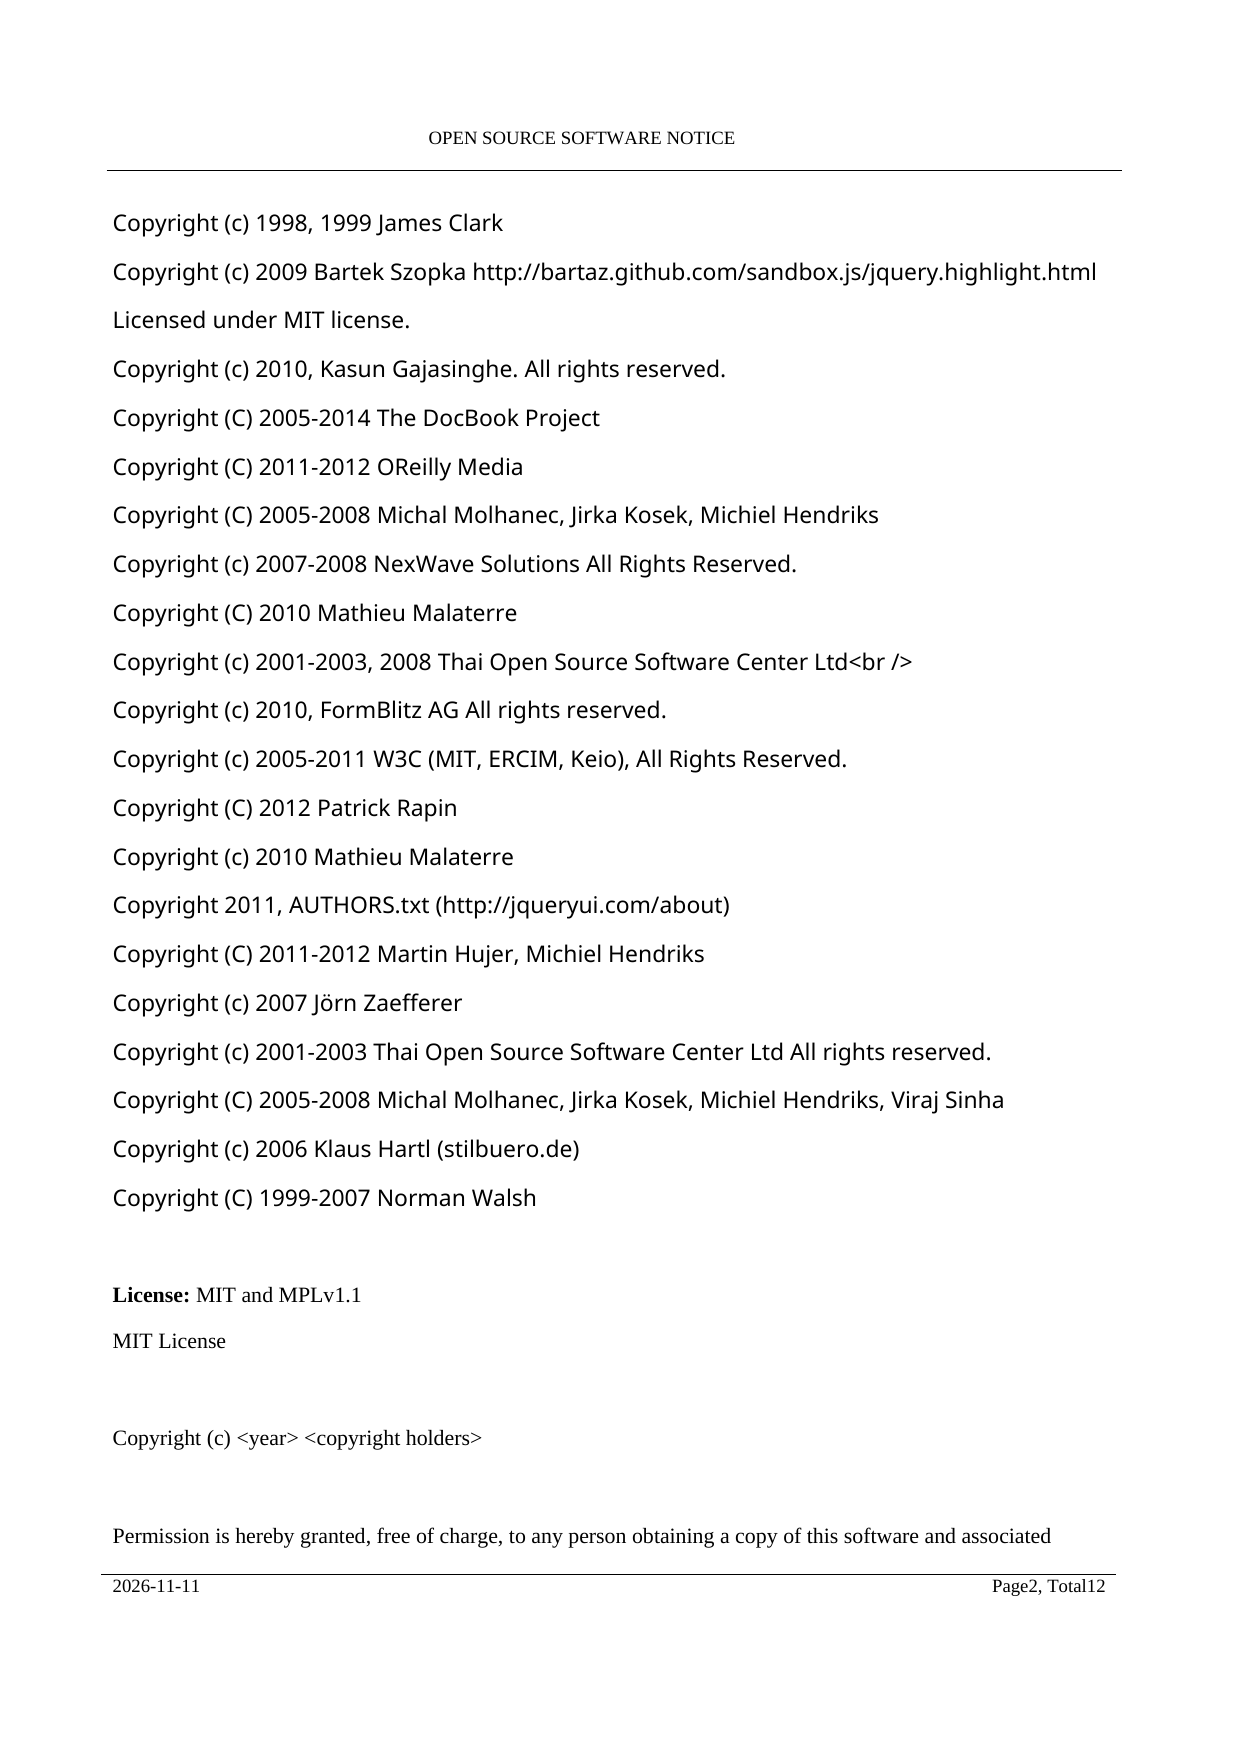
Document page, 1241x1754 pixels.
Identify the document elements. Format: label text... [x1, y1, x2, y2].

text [112, 206, 1128, 1263]
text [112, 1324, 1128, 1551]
text License: MIT and MPLv1.1 [112, 1279, 1128, 1311]
